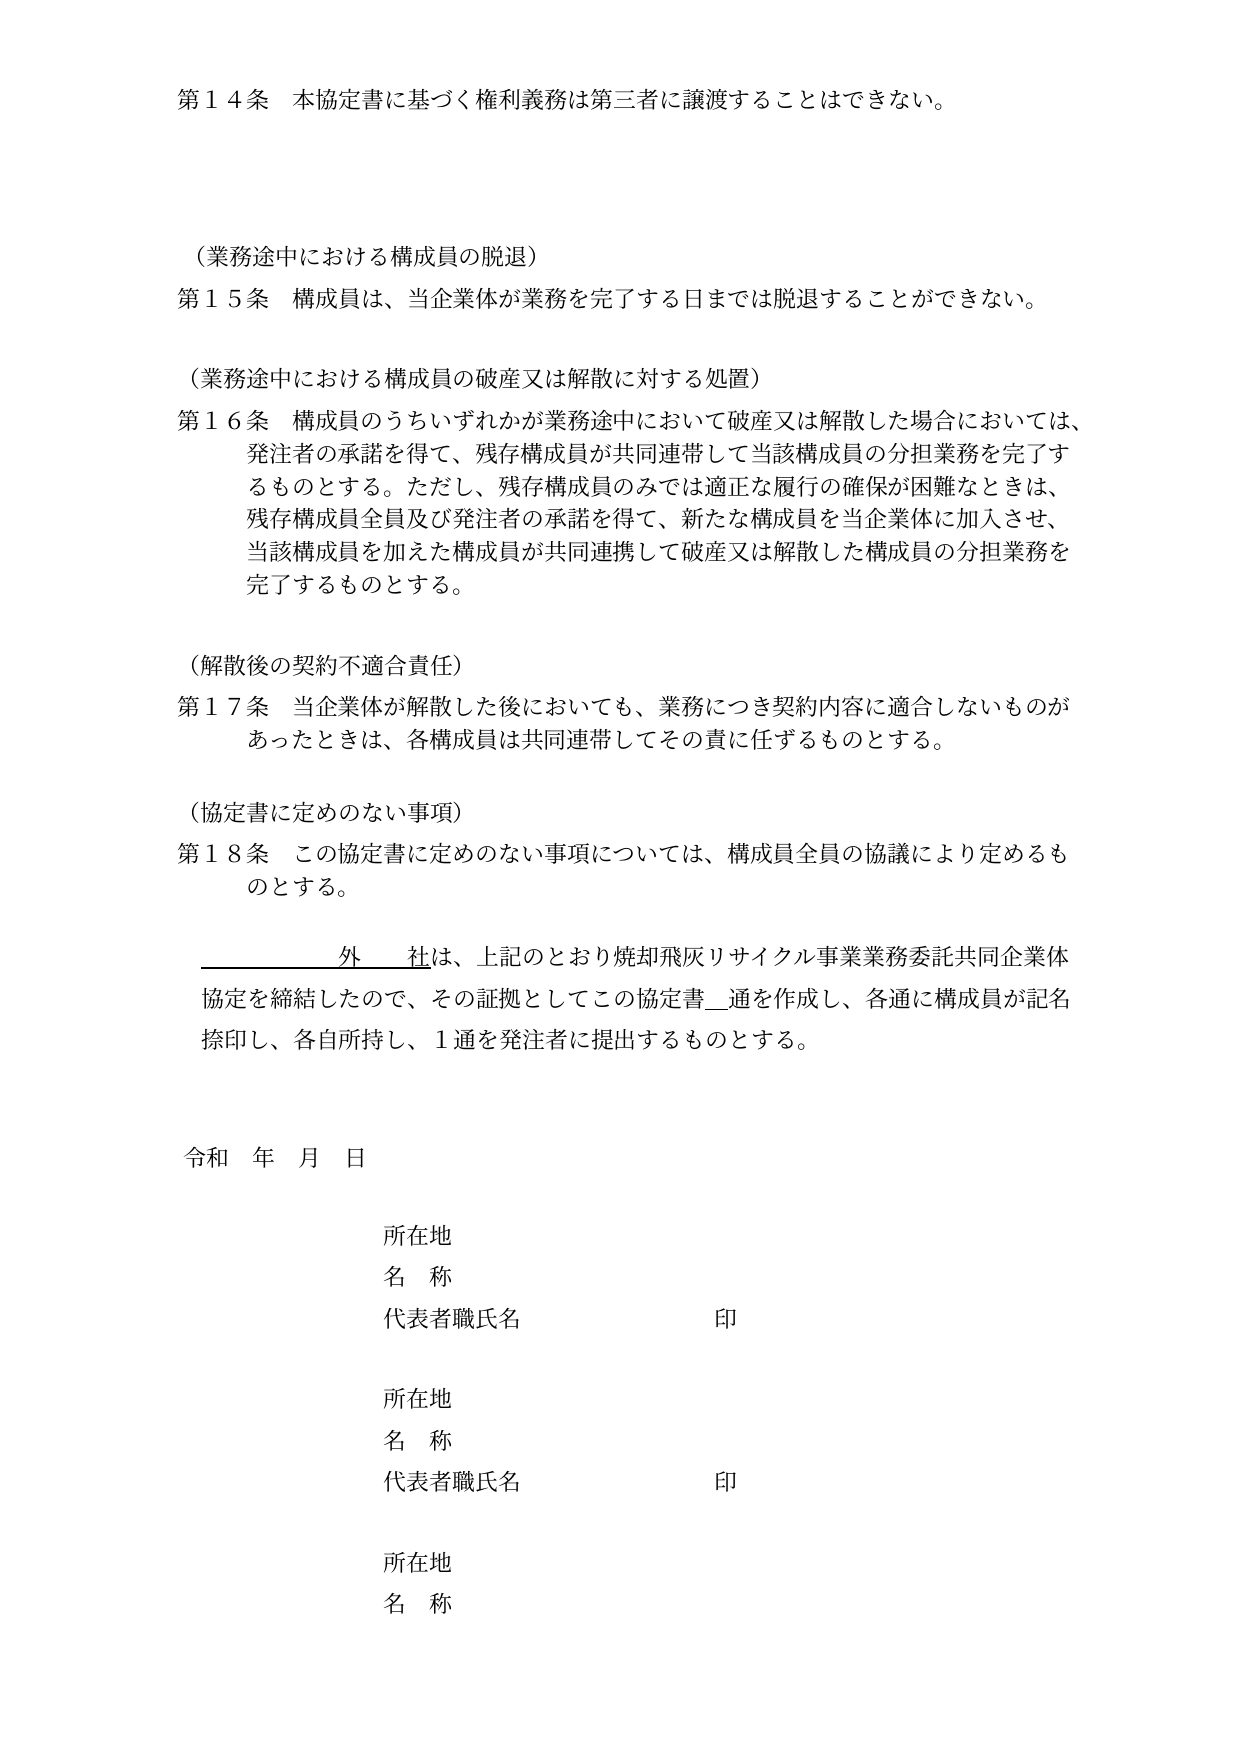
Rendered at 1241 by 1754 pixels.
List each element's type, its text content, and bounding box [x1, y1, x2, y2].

text 所在地 [177, 1382, 1073, 1414]
text 名 称 [177, 1259, 1073, 1292]
text 第１４条 本協定書に基づく権利義務は第三者に譲渡することはできない。 [178, 82, 1073, 115]
text 名 称 [177, 1423, 1073, 1456]
text 第１５条 構成員は、当企業体が業務を完了する日までは脱退することができない。 [178, 281, 1073, 313]
text 協定を締結したので、その証拠としてこの協定書 通を作成し、各通に構成員が記名 [178, 980, 1073, 1014]
text 外 社は、上記のとおり焼却飛灰リサイクル事業業務委託共同企業体 [178, 939, 1073, 972]
text （解散後の契約不適合責任） [178, 648, 1073, 681]
text 第１６条 構成員のうちいずれかが業務途中において破産又は解散した場合においては、発注者の承諾を得て、残存構成員が共同連帯して当該構成員の分担業務を完了するものとする。ただし、残存構成員のみでは適正な履行の確保が困難なときは、残存構成員全員及び発注者の承諾を得て、新たな構成員を当企業体に加入させ、当該構成員を加えた構成員が共同連携して破産又は解散した構成員の分担業務を完了するものとする。 [177, 403, 1073, 600]
text （業務途中における構成員の破産又は解散に対する処置） [178, 361, 1073, 394]
text （協定書に定めのない事項） [178, 795, 1073, 828]
text 所在地 [177, 1545, 1073, 1578]
text 捺印し、各自所持し、１通を発注者に提出するものとする。 [178, 1022, 1073, 1055]
text 令和 年 月 日 [178, 1140, 1073, 1173]
text 第１８条 この協定書に定めのない事項については、構成員全員の協議により定めるものとする。 [177, 836, 1073, 902]
text 代表者職氏名 印 [177, 1301, 1073, 1334]
text 名 称 [177, 1586, 1073, 1619]
text （業務途中における構成員の脱退） [178, 239, 1073, 272]
text 所在地 [177, 1218, 1073, 1251]
text 代表者職氏名 印 [177, 1464, 1073, 1497]
text 第１７条 当企業体が解散した後においても、業務につき契約内容に適合しないものがあったときは、各構成員は共同連帯してその責に任ずるものとする。 [177, 689, 1073, 755]
